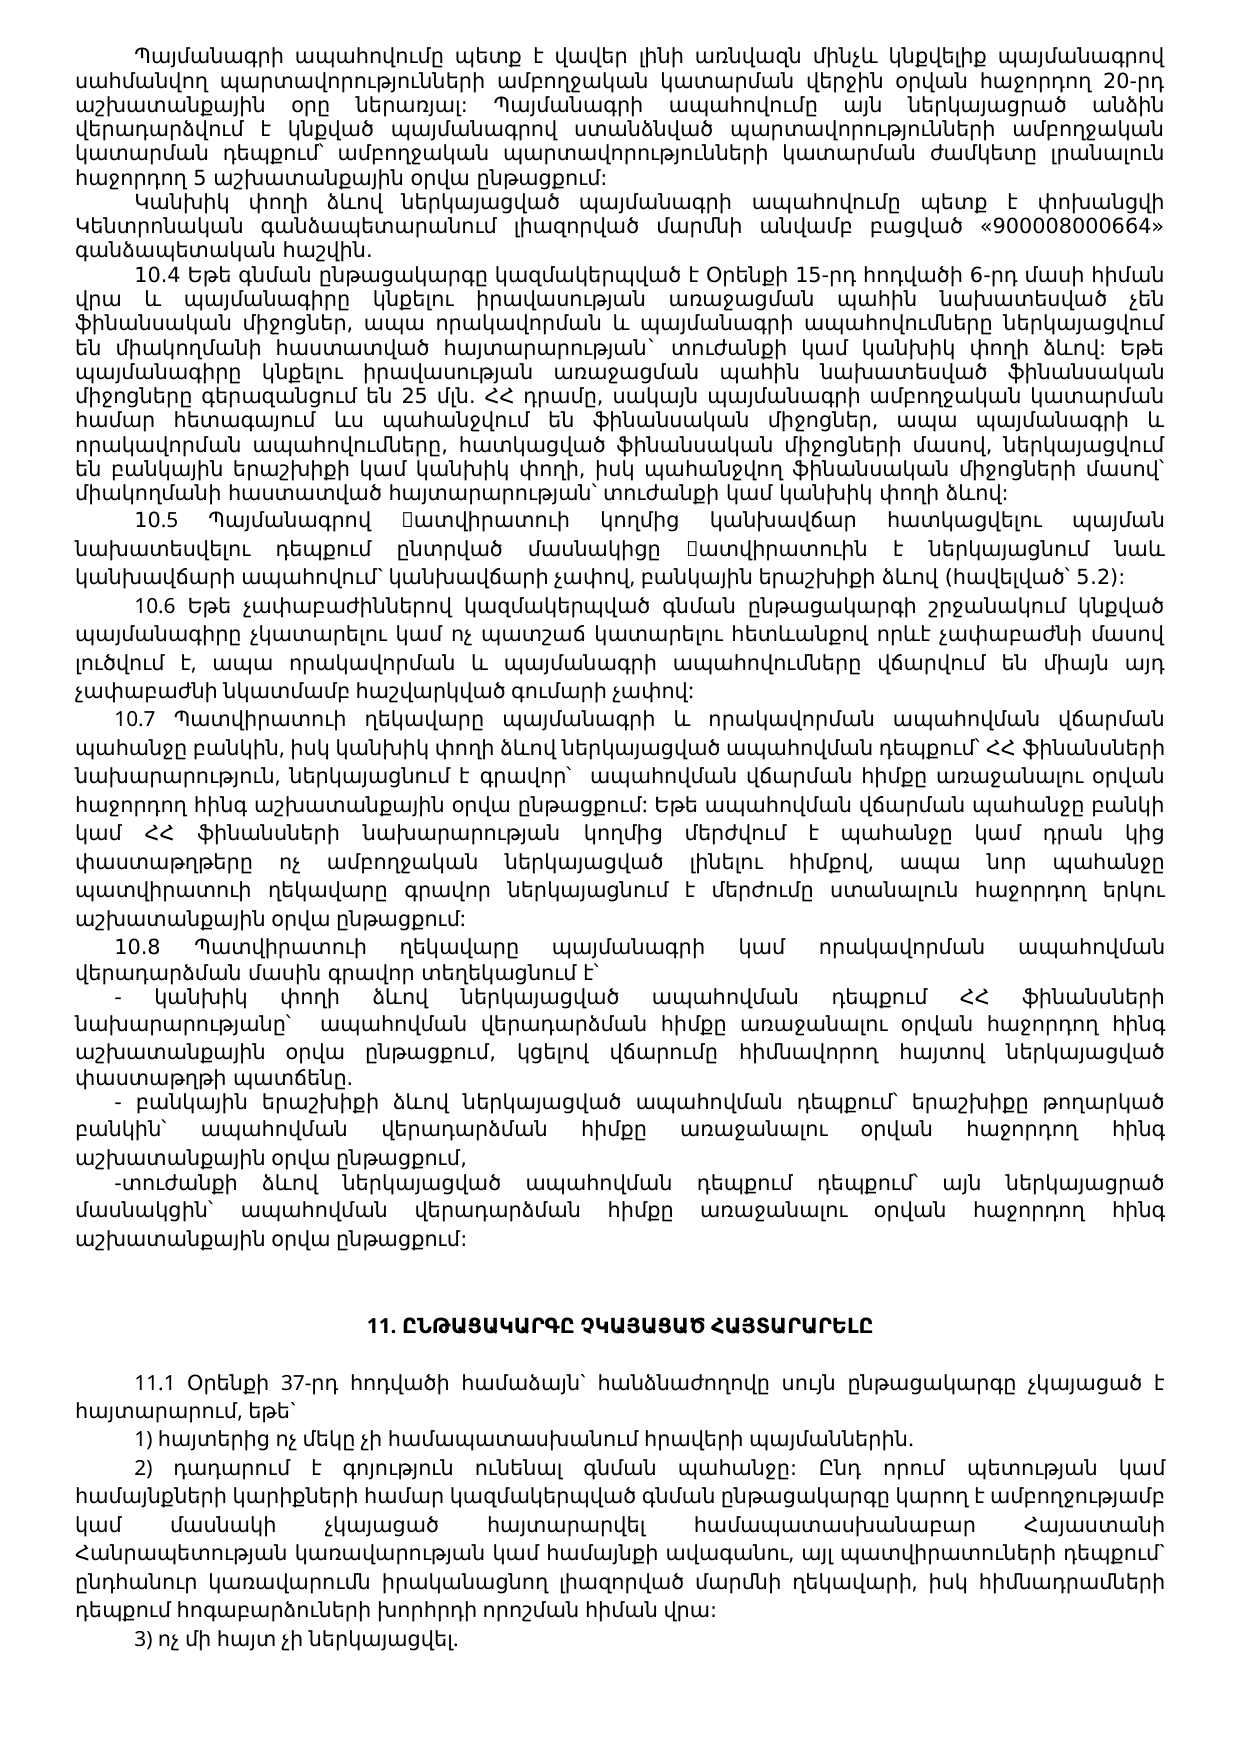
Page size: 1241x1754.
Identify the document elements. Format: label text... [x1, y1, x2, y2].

text 10.5 Պայմանագրով պատվիրատուի կողմից կանխավճար հատկացվելու պայման նախատեսվելու դեպքում ընտրված մասնակիցը պատվիրատուին է ներկայացնում նաև կանխավճարի ապահովում` կանխավճարի չափով, բանկային երաշխիքի ձևով (հավելված՝ 5․2): [75, 506, 1165, 591]
text 11.1 Օրենքի 37-րդ հոդվածի համաձայն` հանձնաժողովը սույն ընթացակարգը չկայացած է հայտարարում, եթե` [75, 1368, 1165, 1424]
text 11. ԸՆԹԱՑԱԿԱՐԳԸ ՉԿԱՅԱՑԱԾ ՀԱՅՏԱՐԱՐԵԼԸ [75, 1311, 1165, 1339]
text 2) դադարում է գոյություն ունենալ գնման պահանջը: Ընդ որում պետության կամ համայնքների կարիքների համար կազմակերպված գնման ընթացակարգը կարող է ամբողջությամբ կամ մասնակի չկայացած հայտարարվել համապատասխանաբար Հայաստանի Հանրապետության կառավարության կամ համայնքի ավագանու, այլ պատվիրատուների դեպքում` ընդհանուր կառավարումն իրականացնող լիազորված մարմնի ղեկավարի, իսկ հիմնադրամների դեպքում հոգաբարձուների խորհրդի որոշման հիման վրա: [75, 1453, 1165, 1624]
text 10.6 Եթե չափաբաժիններով կազմակերպված գնման ընթացակարգի շրջանակում կնքված պայմանագիրը չկատարելու կամ ոչ պատշաճ կատարելու հետևանքով որևէ չափաբաժնի մասով լուծվում է, ապա որակավորման և պայմանագրի ապահովումները վճարվում են միայն այդ չափաբաժնի նկատմամբ հաշվարկված գումարի չափով: [75, 591, 1165, 704]
text - բանկային երաշխիքի ձևով ներկայացված ապահովման դեպքում՝ երաշխիքը թողարկած բանկին՝ ապահովման վերադարձման հիմքը առաջանալու օրվան հաջորդող հինգ աշխատանքային օրվա ընթացքում, [75, 1090, 1165, 1171]
text - կանխիկ փողի ձևով ներկայացված ապահովման դեպքում ՀՀ ֆինանսների նախարարությանը՝ ապահովման վերադարձման հիմքը առաջանալու օրվան հաջորդող հինգ աշխատանքային օրվա ընթացքում, կցելով վճարումը հիմնավորող հայտով ներկայացված փաստաթղթի պատճենը. [75, 985, 1165, 1090]
text 10.8 Պատվիրատուի ղեկավարը պայմանագրի կամ որակավորման ապահովման վերադարձման մասին գրավոր տեղեկացնում է՝ [75, 932, 1165, 985]
text 3) ոչ մի հայտ չի ներկայացվել. [75, 1624, 1165, 1652]
text -տուժանքի ձևով ներկայացված ապահովման դեպքում դեպքում՝ այն ներկայացրած մասնակցին՝ ապահովման վերադարձման հիմքը առաջանալու օրվան հաջորդող հինգ աշխատանքային օրվա ընթացքում: [75, 1171, 1165, 1252]
text 10.7 Պատվիրատուի ղեկավարը պայմանագրի և որակավորման ապահովման վճարման պահանջը բանկին, իսկ կանխիկ փողի ձևով ներկայացված ապահովման դեպքում՝ ՀՀ ֆինանսների նախարարություն, ներկայացնում է գրավոր՝ ապահովման վճարման հիմքը առաջանալու օրվան հաջորդող հինգ աշխատանքային օրվա ընթացքում: Եթե ապահովման վճարման պահանջը բանկի կամ ՀՀ ֆինանսների նախարարության կողմից մերժվում է պահանջը կամ դրան կից փաստաթղթերը ոչ ամբողջական ներկայացված լինելու հիմքով, ապա նոր պահանջը պատվիրատուի ղեկավարը գրավոր ներկայացնում է մերժումը ստանալուն հաջորդող երկու աշխատանքային օրվա ընթացքում: [75, 704, 1165, 932]
text Կանխիկ փողի ձևով ներկայացված պայմանագրի ապահովումը պետք է փոխանցվի Կենտրոնական գանձապետարանում լիազորված մարմնի անվամբ բացված «900008000664» գանձապետական հաշվին. [75, 190, 1165, 263]
text 1) հայտերից ոչ մեկը չի համապատասխանում հրավերի պայմաններին. [75, 1424, 1165, 1453]
text 10.4 Եթե գնման ընթացակարգը կազմակերպված է Օրենքի 15-րդ հոդվածի 6-րդ մասի հիման վրա և պայմանագիրը կնքելու իրավասության առաջացման պահին նախատեսված չեն ֆինանսական միջոցներ, ապա որակավորման և պայմանագրի ապահովումները ներկայացվում են միակողմանի հաստատված հայտարարության` տուժանքի կամ կանխիկ փողի ձևով: Եթե պայմանագիրը կնքելու իրավասության առաջացման պահին նախատեսված ֆինանսական միջոցները գերազանցում են 25 մլն. ՀՀ դրամը, սակայն պայմանագրի ամբողջական կատարման համար հետագայում ևս պահանջվում են ֆինանսական միջոցներ, ապա պայմանագրի և որակավորման ապահովումները, հատկացված ֆինանսական միջոցների մասով, ներկայացվում են բանկային երաշխիքի կամ կանխիկ փողի, իսկ պահանջվող ֆինանսական միջոցների մասով՝ միակողմանի հաստատված հայտարարության՝ տուժանքի կամ կանխիկ փողի ձևով: [75, 263, 1165, 506]
text Պայմանագրի ապահովումը պետք է վավեր լինի առնվազն մինչև կնքվելիք պայմանագրով սահմանվող պարտավորությունների ամբողջական կատարման վերջին օրվան հաջորդող 20-րդ աշխատանքային օրը ներառյալ: Պայմանագրի ապահովումը այն ներկայացրած անձին վերադարձվում է կնքված պայմանագրով ստանձնված պարտավորությունների ամբողջական կատարման դեպքում՝ ամբողջական պարտավորությունների կատարման ժամկետը լրանալուն հաջորդող 5 աշխատանքային օրվա ընթացքում: [75, 44, 1165, 190]
